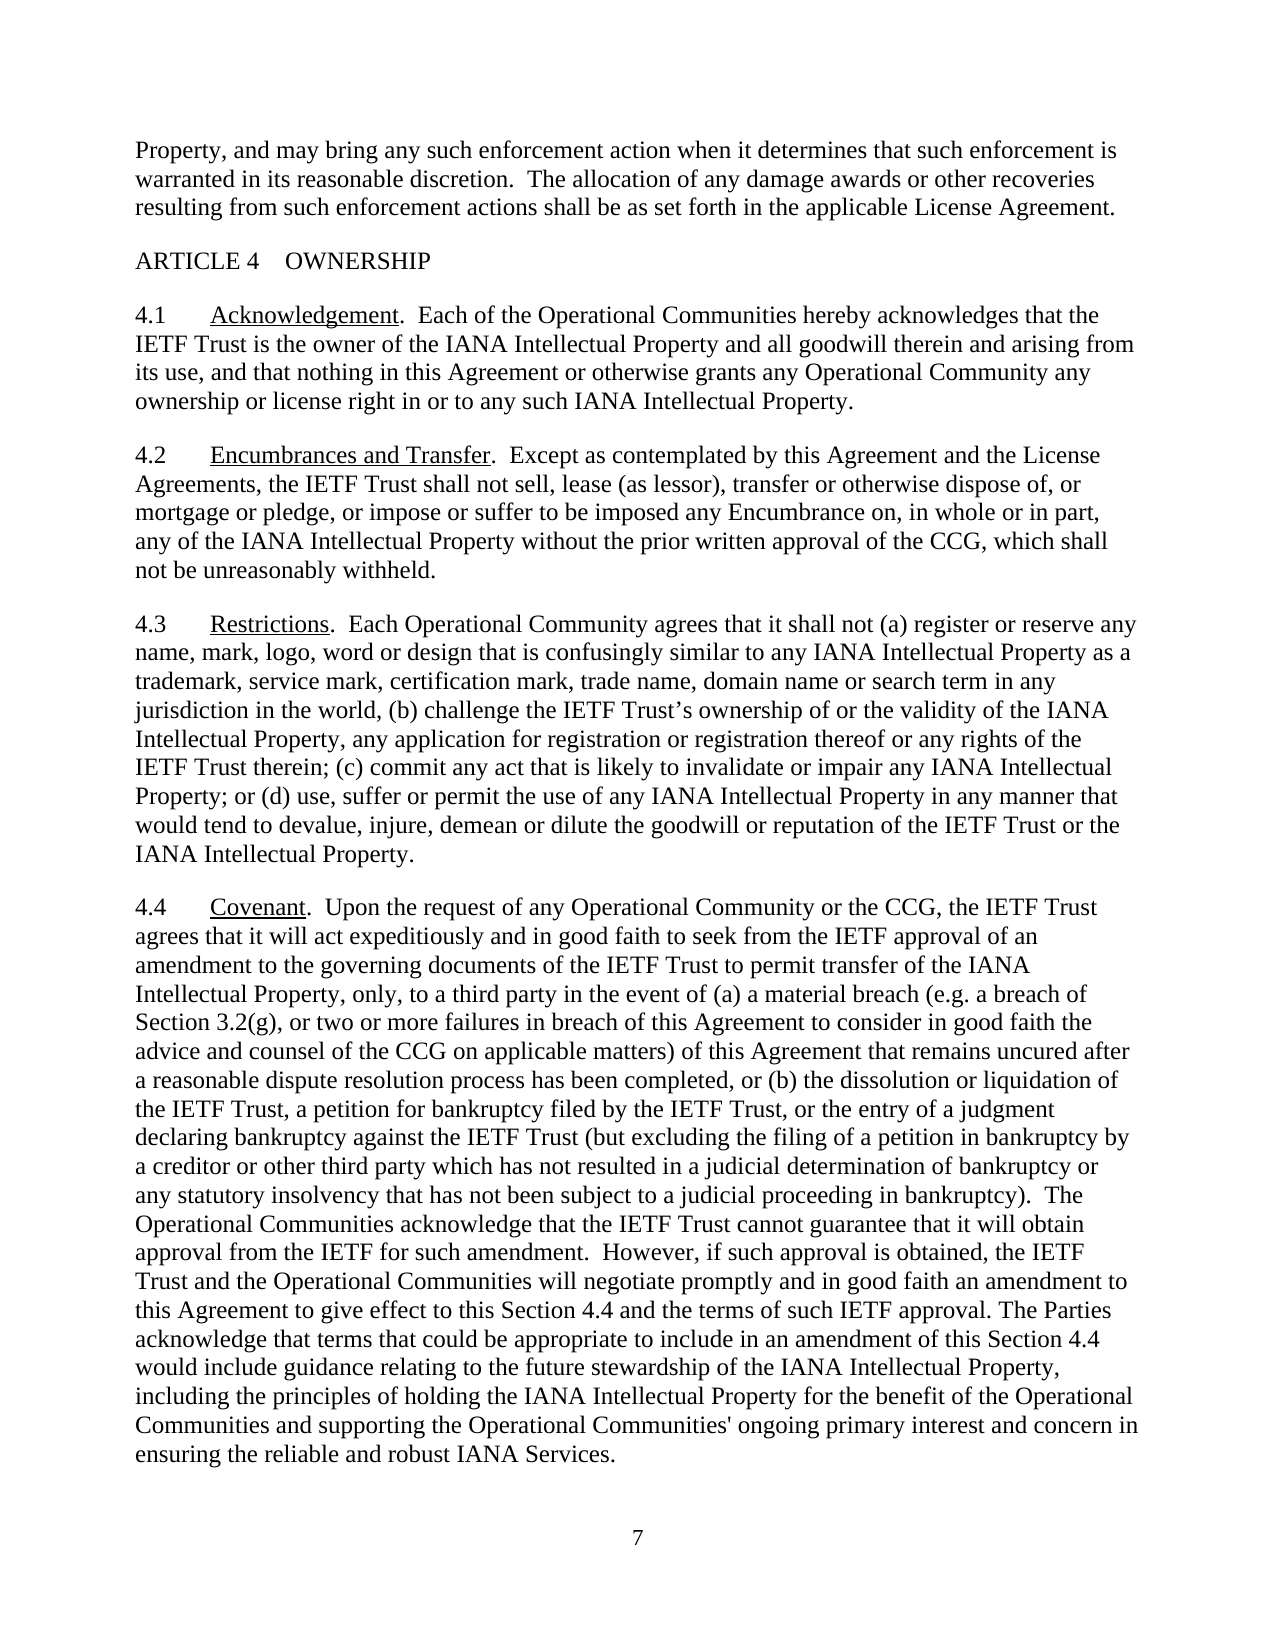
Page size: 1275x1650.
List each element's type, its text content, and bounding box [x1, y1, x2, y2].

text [135, 135, 1140, 221]
text 4.2 Encumbrances and Transfer. Except as contemplated by this Agreement and the License Agreements, the IETF Trust shall not sell, lease (as lessor), transfer or otherwise dispose of, or mortgage or pledge, or impose or suffer to be imposed any Encumbrance on, in whole or in part, any of the IANA Intellectual Property without the prior written approval of the CCG, which shall not be unreasonably withheld. [135, 440, 1140, 584]
text 4.3 Restrictions. Each Operational Community agrees that it shall not (a) register or reserve any name, mark, logo, word or design that is confusingly similar to any IANA Intellectual Property as a trademark, service mark, certification mark, trade name, domain name or search term in any jurisdiction in the world, (b) challenge the IETF Trust’s ownership of or the validity of the IANA Intellectual Property, any application for registration or registration thereof or any rights of the IETF Trust therein; (c) commit any act that is likely to invalidate or impair any IANA Intellectual Property; or (d) use, suffer or permit the use of any IANA Intellectual Property in any manner that would tend to devalue, injure, demean or dilute the goodwill or reputation of the IETF Trust or the IANA Intellectual Property. [135, 609, 1140, 867]
text ARTICLE 4 OWNERSHIP [135, 246, 1140, 275]
text 4.4 Covenant. Upon the request of any Operational Community or the CCG, the IETF Trust agrees that it will act expeditiously and in good faith to seek from the IETF approval of an amendment to the governing documents of the IETF Trust to permit transfer of the IANA Intellectual Property, only, to a third party in the event of (a) a material breach (e.g. a breach of Section 3.2(g), or two or more failures in breach of this Agreement to consider in good faith the advice and counsel of the CCG on applicable matters) of this Agreement that remains uncured after a reasonable dispute resolution process has been completed, or (b) the dissolution or liquidation of the IETF Trust, a petition for bankruptcy filed by the IETF Trust, or the entry of a judgment declaring bankruptcy against the IETF Trust (but excluding the filing of a petition in bankruptcy by a creditor or other third party which has not resulted in a judicial determination of bankruptcy or any statutory insolvency that has not been subject to a judicial proceeding in bankruptcy). The Operational Communities acknowledge that the IETF Trust cannot guarantee that it will obtain approval from the IETF for such amendment. However, if such approval is obtained, the IETF Trust and the Operational Communities will negotiate promptly and in good faith an amendment to this Agreement to give effect to this Section 4.4 and the terms of such IETF approval. The Parties acknowledge that terms that could be appropriate to include in an amendment of this Section 4.4 would include guidance relating to the future stewardship of the IANA Intellectual Property, including the principles of holding the IANA Intellectual Property for the benefit of the Operational Communities and supporting the Operational Communities' ongoing primary interest and concern in ensuring the reliable and robust IANA Services. [135, 892, 1140, 1467]
text 4.1 Acknowledgement. Each of the Operational Communities hereby acknowledges that the IETF Trust is the owner of the IANA Intellectual Property and all goodwill therein and arising from its use, and that nothing in this Agreement or otherwise grants any Operational Community any ownership or license right in or to any such IANA Intellectual Property. [135, 300, 1140, 415]
